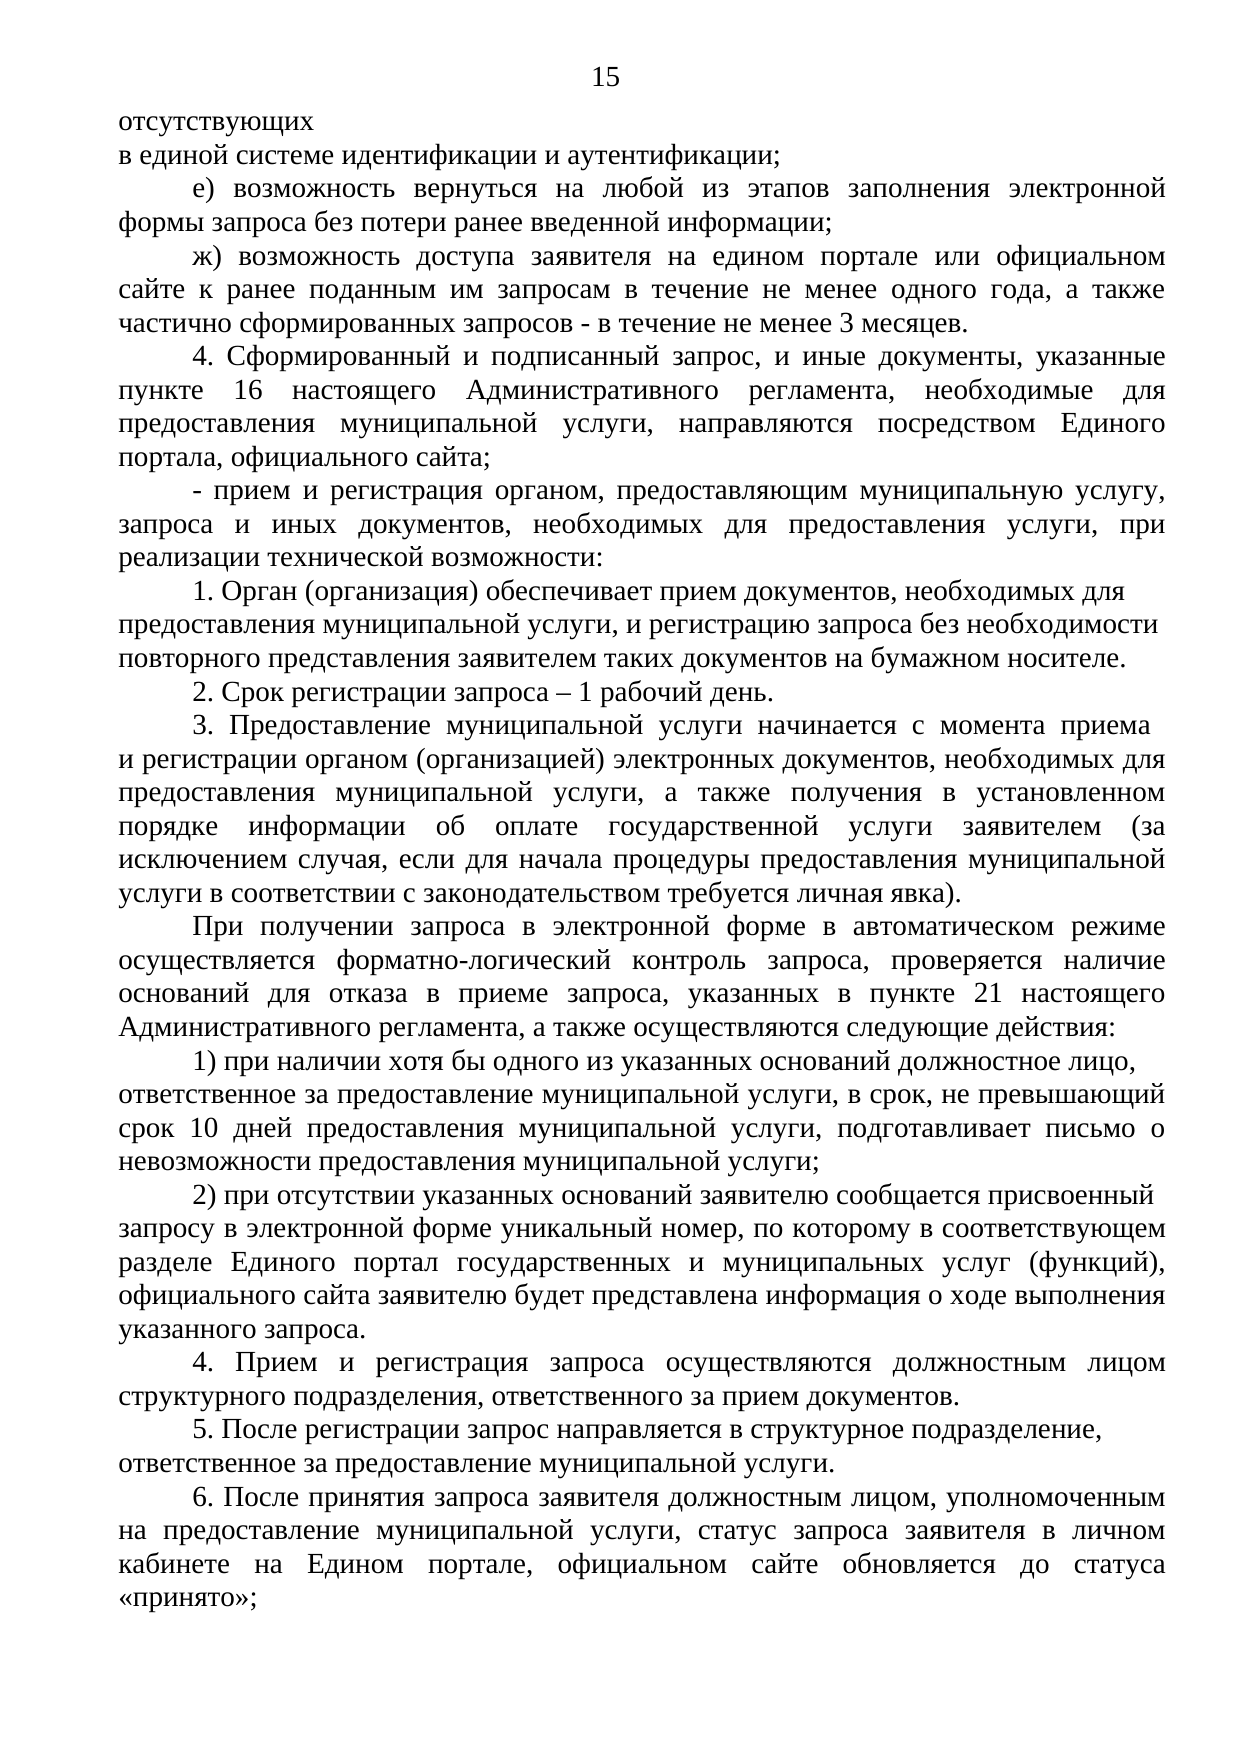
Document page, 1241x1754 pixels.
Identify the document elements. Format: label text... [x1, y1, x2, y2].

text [118, 103, 1167, 171]
text ж) возможность доступа заявителя на едином портале или официальном сайте к ранее поданным им запросам в течение не менее одного года, а также частично сформированных запросов - в течение не менее 3 месяцев. [118, 238, 1167, 338]
text запросу в электронной форме уникальный номер, по которому в соответствующем разделе Единого портал государственных и муниципальных услуг (функций), официального сайта заявителю будет представлена информация о ходе выполнения указанного запроса. [118, 1210, 1167, 1344]
text ответственное за предоставление муниципальной услуги. [118, 1445, 1167, 1479]
text повторного представления заявителем таких документов на бумажном носителе. [118, 640, 1167, 674]
text 3. Предоставление муниципальной услуги начинается с момента приема и регистрации органом (организацией) электронных документов, необходимых для предоставления муниципальной услуги, а также получения в установленном порядке информации об оплате государственной услуги заявителем (за исключением случая, если для начала процедуры предоставления муниципальной услуги в соответствии с законодательством требуется личная явка). [118, 707, 1167, 908]
text 2. Срок регистрации запроса – 1 рабочий день. [118, 674, 1167, 707]
text 2) при отсутствии указанных оснований заявителю сообщается присвоенный [118, 1177, 1167, 1210]
text е) возможность вернуться на любой из этапов заполнения электронной формы запроса без потери ранее введенной информации; [118, 171, 1167, 238]
text ответственное за предоставление муниципальной услуги, в срок, не превышающий срок 10 дней предоставления муниципальной услуги, подготавливает письмо о невозможности предоставления муниципальной услуги; [118, 1076, 1167, 1177]
text При получении запроса в электронной форме в автоматическом режиме осуществляется форматно-логический контроль запроса, проверяется наличие оснований для отказа в приеме запроса, указанных в пункте 21 настоящего Административного регламента, а также осуществляются следующие действия: [118, 908, 1167, 1043]
text 6. После принятия запроса заявителя должностным лицом, уполномоченным на предоставление муниципальной услуги, статус запроса заявителя в личном кабинете на Едином портале, официальном сайте обновляется до статуса «принято»; [118, 1479, 1167, 1613]
text 5. После регистрации запрос направляется в структурное подразделение, [118, 1412, 1167, 1445]
text предоставления муниципальной услуги, и регистрацию запроса без необходимости [118, 607, 1167, 640]
text 4. Сформированный и подписанный запрос, и иные документы, указанные пункте 16 настоящего Административного регламента, необходимые для предоставления муниципальной услуги, направляются посредством Единого портала, официального сайта; [118, 338, 1167, 472]
text 1. Орган (организация) обеспечивает прием документов, необходимых для [118, 573, 1167, 607]
text 4. Прием и регистрация запроса осуществляются должностным лицом структурного подразделения, ответственного за прием документов. [118, 1344, 1167, 1412]
text - прием и регистрация органом, предоставляющим муниципальную услугу, запроса и иных документов, необходимых для предоставления услуги, при реализации технической возможности: [118, 472, 1167, 573]
text 1) при наличии хотя бы одного из указанных оснований должностное лицо, [118, 1043, 1167, 1076]
